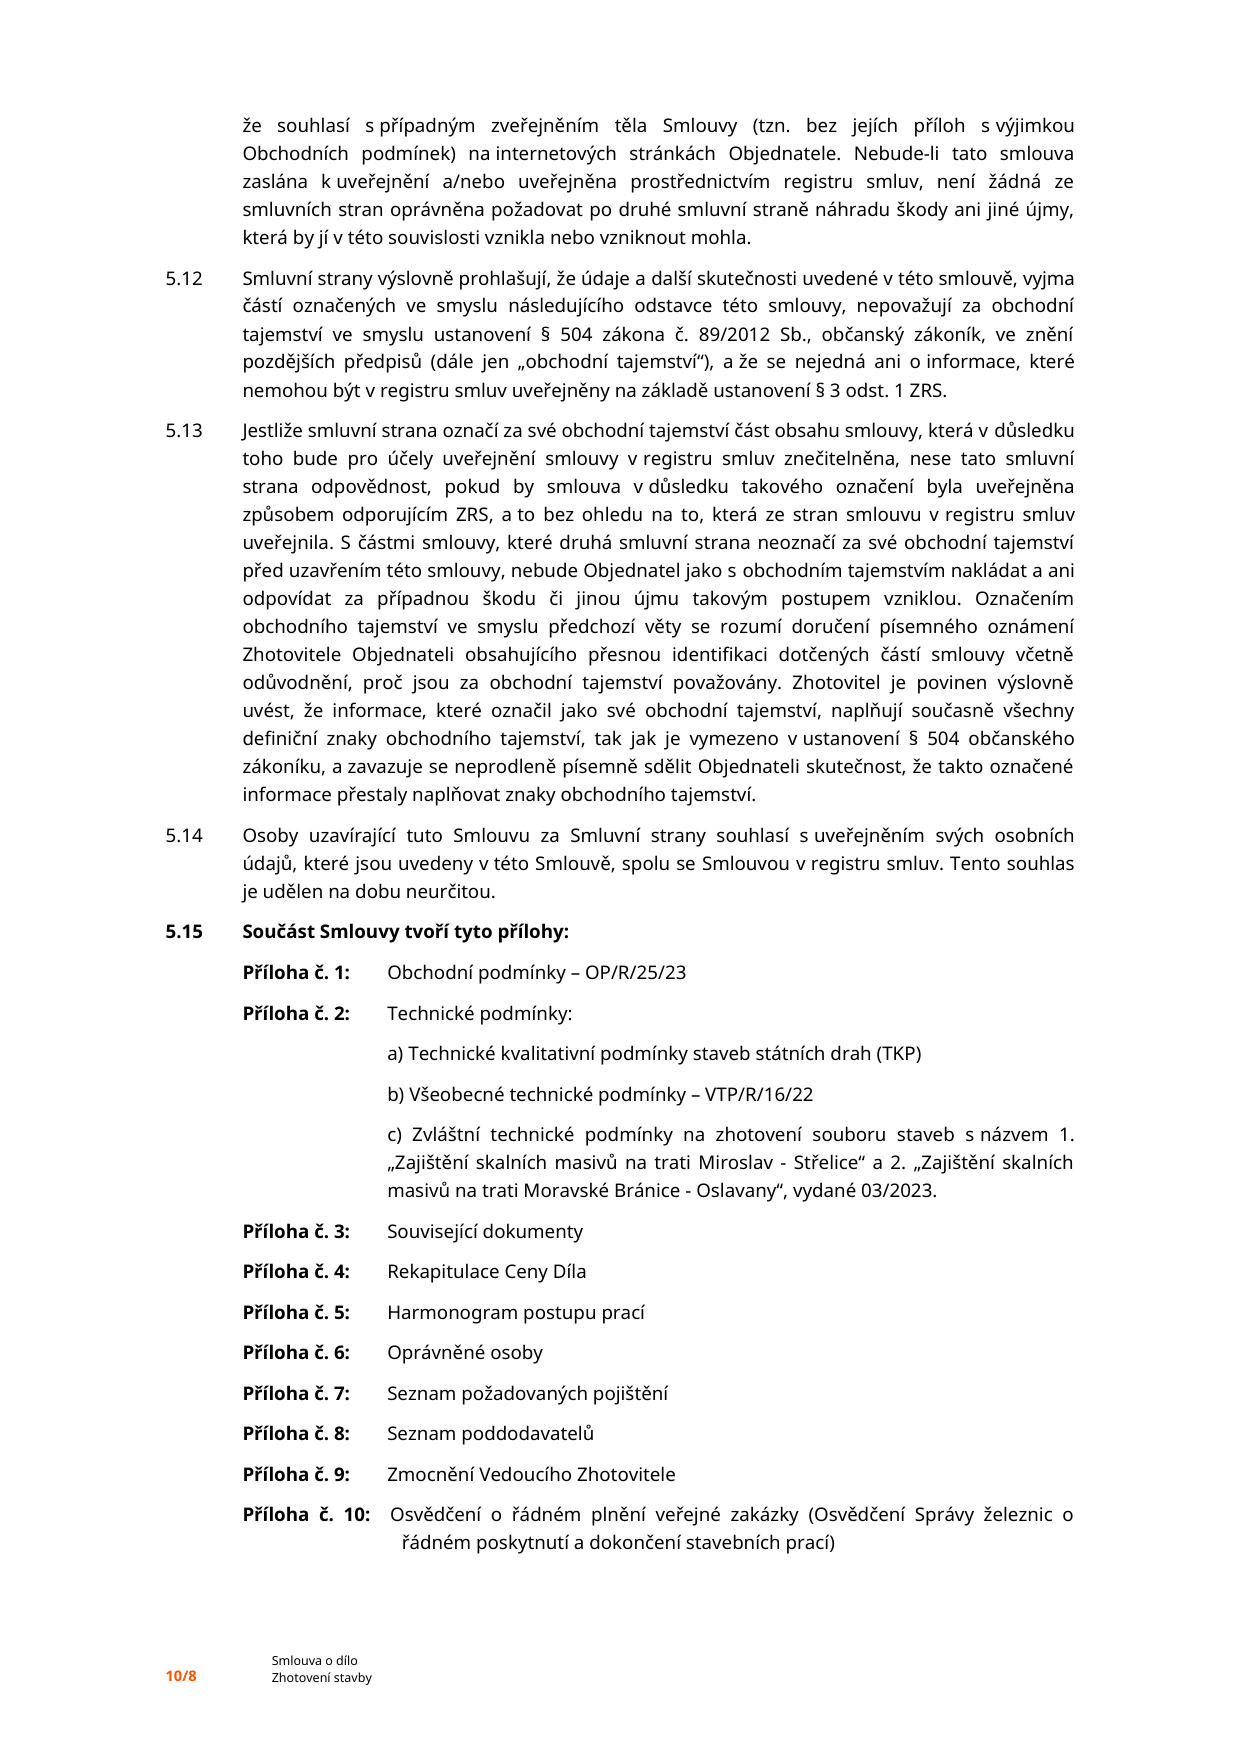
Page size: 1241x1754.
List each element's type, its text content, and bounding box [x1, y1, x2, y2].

text Příloha č. 10: Osvědčení o řádném plnění veřejné zakázky (Osvědčení Správy železnic o řádném poskytnutí a dokončení stavebních prací) [242, 1502, 1075, 1555]
text Příloha č. 6: Oprávněné osoby [242, 1339, 1075, 1365]
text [165, 112, 1075, 250]
text Příloha č. 5: Harmonogram postupu prací [242, 1299, 1075, 1324]
text Příloha č. 8: Seznam poddodavatelů [242, 1421, 1075, 1446]
text Příloha č. 1: Obchodní podmínky – OP/R/25/23 [242, 959, 1075, 985]
text Součást Smlouvy tvoří tyto přílohy: [165, 919, 1075, 944]
text Příloha č. 7: Seznam požadovaných pojištění [242, 1380, 1075, 1406]
text Smluvní strany výslovně prohlašují, že údaje a další skutečnosti uvedené v této smlouvě, vyjma částí označených ve smyslu následujícího odstavce této smlouvy, nepovažují za obchodní tajemství ve smyslu ustanovení § 504 zákona č. 89/2012 Sb., občanský zákoník, ve znění pozdějších předpisů (dále jen „obchodní tajemství“), a že se nejedná ani o informace, které nemohou být v registru smluv uveřejněny na základě ustanovení § 3 odst. 1 ZRS. [165, 265, 1075, 402]
text b) Všeobecné technické podmínky – VTP/R/16/22 [387, 1081, 1075, 1106]
text a) Technické kvalitativní podmínky staveb státních drah (TKP) [387, 1040, 1075, 1066]
text Příloha č. 9: Zmocnění Vedoucího Zhotovitele [242, 1461, 1075, 1487]
text c) Zvláštní technické podmínky na zhotovení souboru staveb s názvem 1. „Zajištění skalních masivů na trati Miroslav - Střelice“ a 2. „Zajištění skalních masivů na trati Moravské Bránice - Oslavany“, vydané 03/2023. [387, 1121, 1075, 1203]
text Příloha č. 3: Související dokumenty [242, 1218, 1075, 1243]
text Příloha č. 4: Rekapitulace Ceny Díla [242, 1258, 1075, 1284]
text Osoby uzavírající tuto Smlouvu za Smluvní strany souhlasí s uveřejněním svých osobních údajů, které jsou uvedeny v této Smlouvě, spolu se Smlouvou v registru smluv. Tento souhlas je udělen na dobu neurčitou. [165, 822, 1075, 904]
text Jestliže smluvní strana označí za své obchodní tajemství část obsahu smlouvy, která v důsledku toho bude pro účely uveřejnění smlouvy v registru smluv znečitelněna, nese tato smluvní strana odpovědnost, pokud by smlouva v důsledku takového označení byla uveřejněna způsobem odporujícím ZRS, a to bez ohledu na to, která ze stran smlouvu v registru smluv uveřejnila. S částmi smlouvy, které druhá smluvní strana neoznačí za své obchodní tajemství před uzavřením této smlouvy, nebude Objednatel jako s obchodním tajemstvím nakládat a ani odpovídat za případnou škodu či jinou újmu takovým postupem vzniklou. Označením obchodního tajemství ve smyslu předchozí věty se rozumí doručení písemného oznámení Zhotovitele Objednateli obsahujícího přesnou identifikaci dotčených částí smlouvy včetně odůvodnění, proč jsou za obchodní tajemství považovány. Zhotovitel je povinen výslovně uvést, že informace, které označil jako své obchodní tajemství, naplňují současně všechny definiční znaky obchodního tajemství, tak jak je vymezeno v ustanovení § 504 občanského zákoníku, a zavazuje se neprodleně písemně sdělit Objednateli skutečnost, že takto označené informace přestaly naplňovat znaky obchodního tajemství. [165, 417, 1075, 807]
text Příloha č. 2: Technické podmínky: [242, 1000, 1075, 1025]
